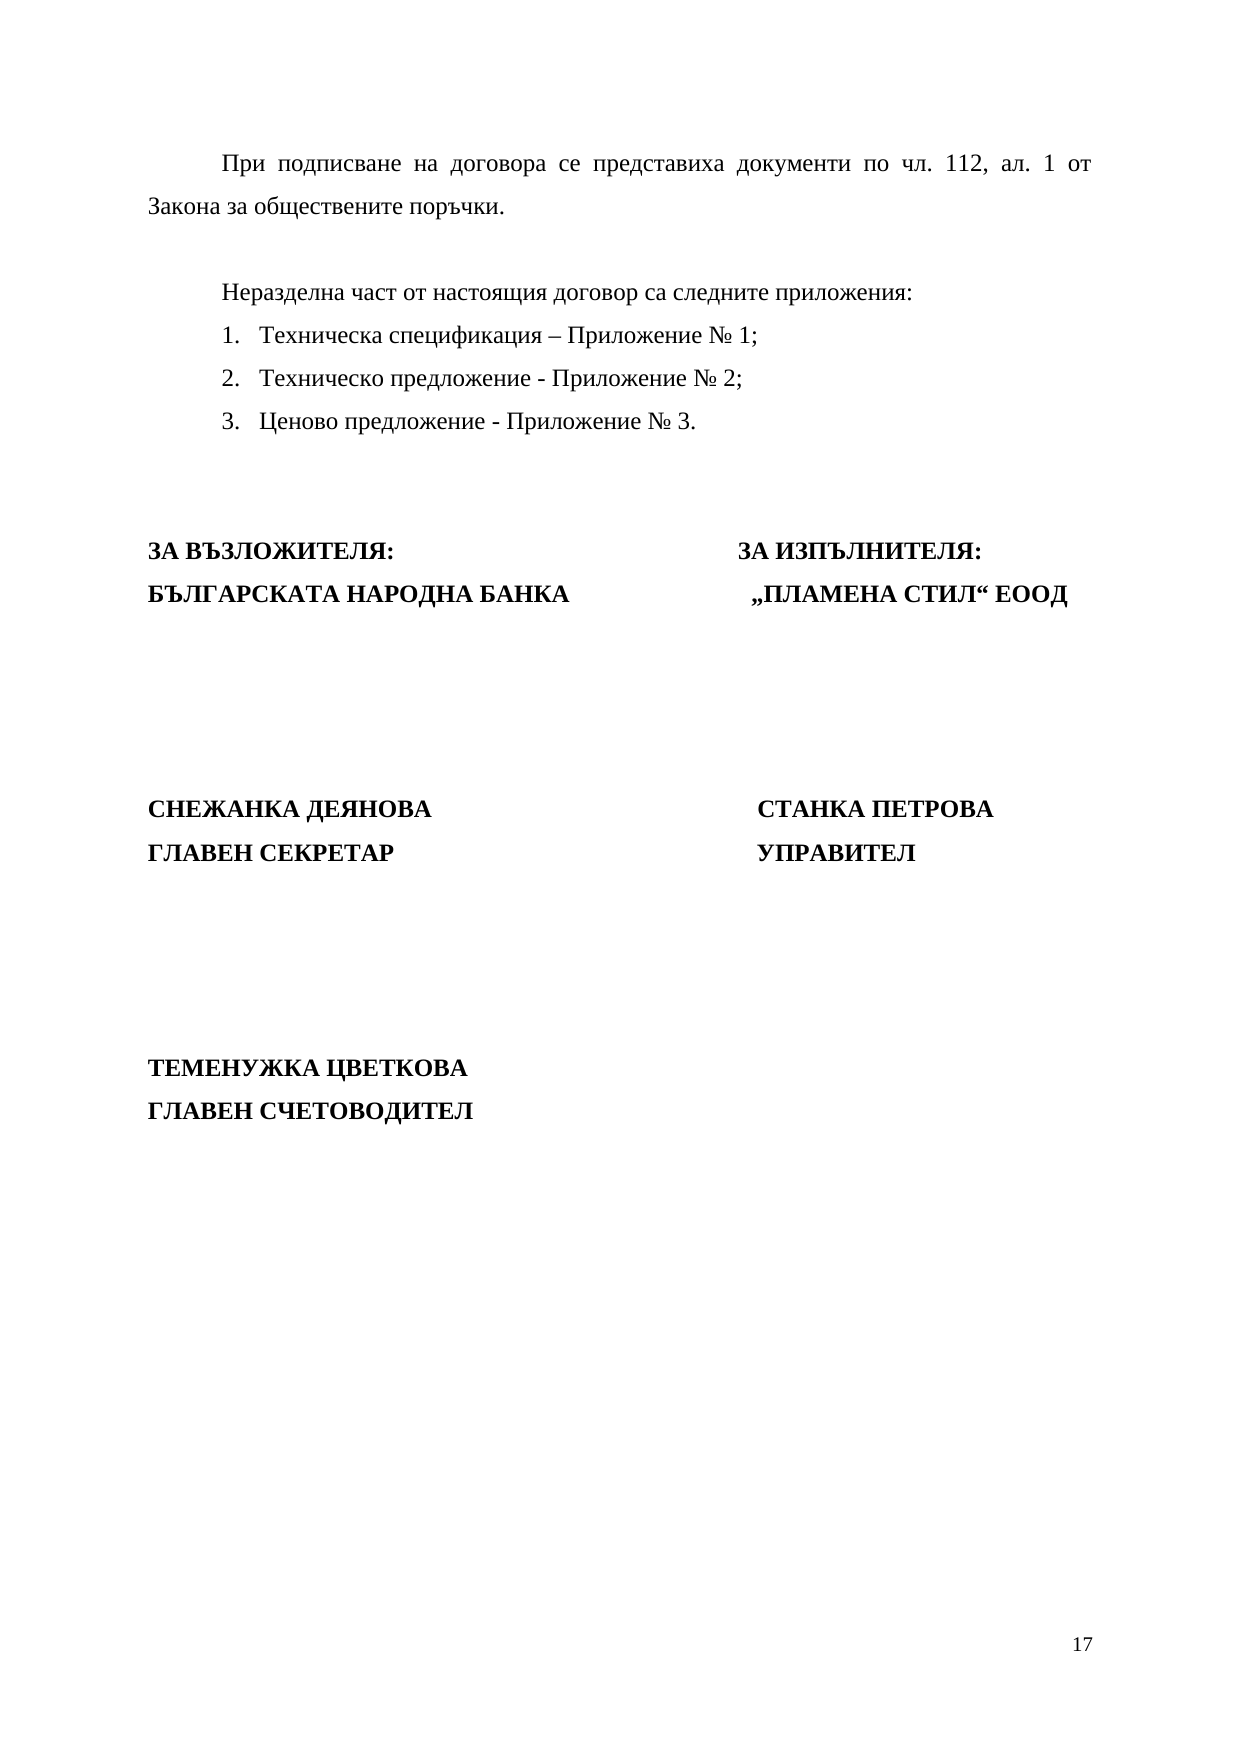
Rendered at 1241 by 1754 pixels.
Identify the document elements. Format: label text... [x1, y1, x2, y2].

text ГЛАВЕН СЧЕТОВОДИТЕЛ [148, 1096, 1093, 1125]
text СНЕЖАНКА ДЕЯНОВА СТАНКА ПЕТРОВА [148, 794, 1093, 823]
text ГЛАВЕН СЕКРЕТАР УПРАВИТЕЛ [148, 838, 1093, 866]
list Техническа спецификация – Приложение № 1; [221, 320, 1093, 349]
text При подписване на договора се представиха документи по чл. 112, ал. 1 от Закона за обществените поръчки. [148, 148, 1093, 219]
text Неразделна част от настоящия договор са следните приложения: [148, 277, 1093, 306]
text ТЕМЕНУЖКА ЦВЕТКОВА [148, 1053, 1093, 1082]
text ЗА ВЪЗЛОЖИТЕЛЯ: ЗА ИЗПЪЛНИТЕЛЯ: [148, 536, 1093, 564]
list Ценово предложение - Приложение № 3. [221, 406, 1093, 435]
text БЪЛГАРСКАТА НАРОДНА БАНКА „ПЛАМЕНА СТИЛ“ ЕООД [148, 579, 1093, 608]
list Техническо предложение - Приложение № 2; [221, 363, 1093, 392]
